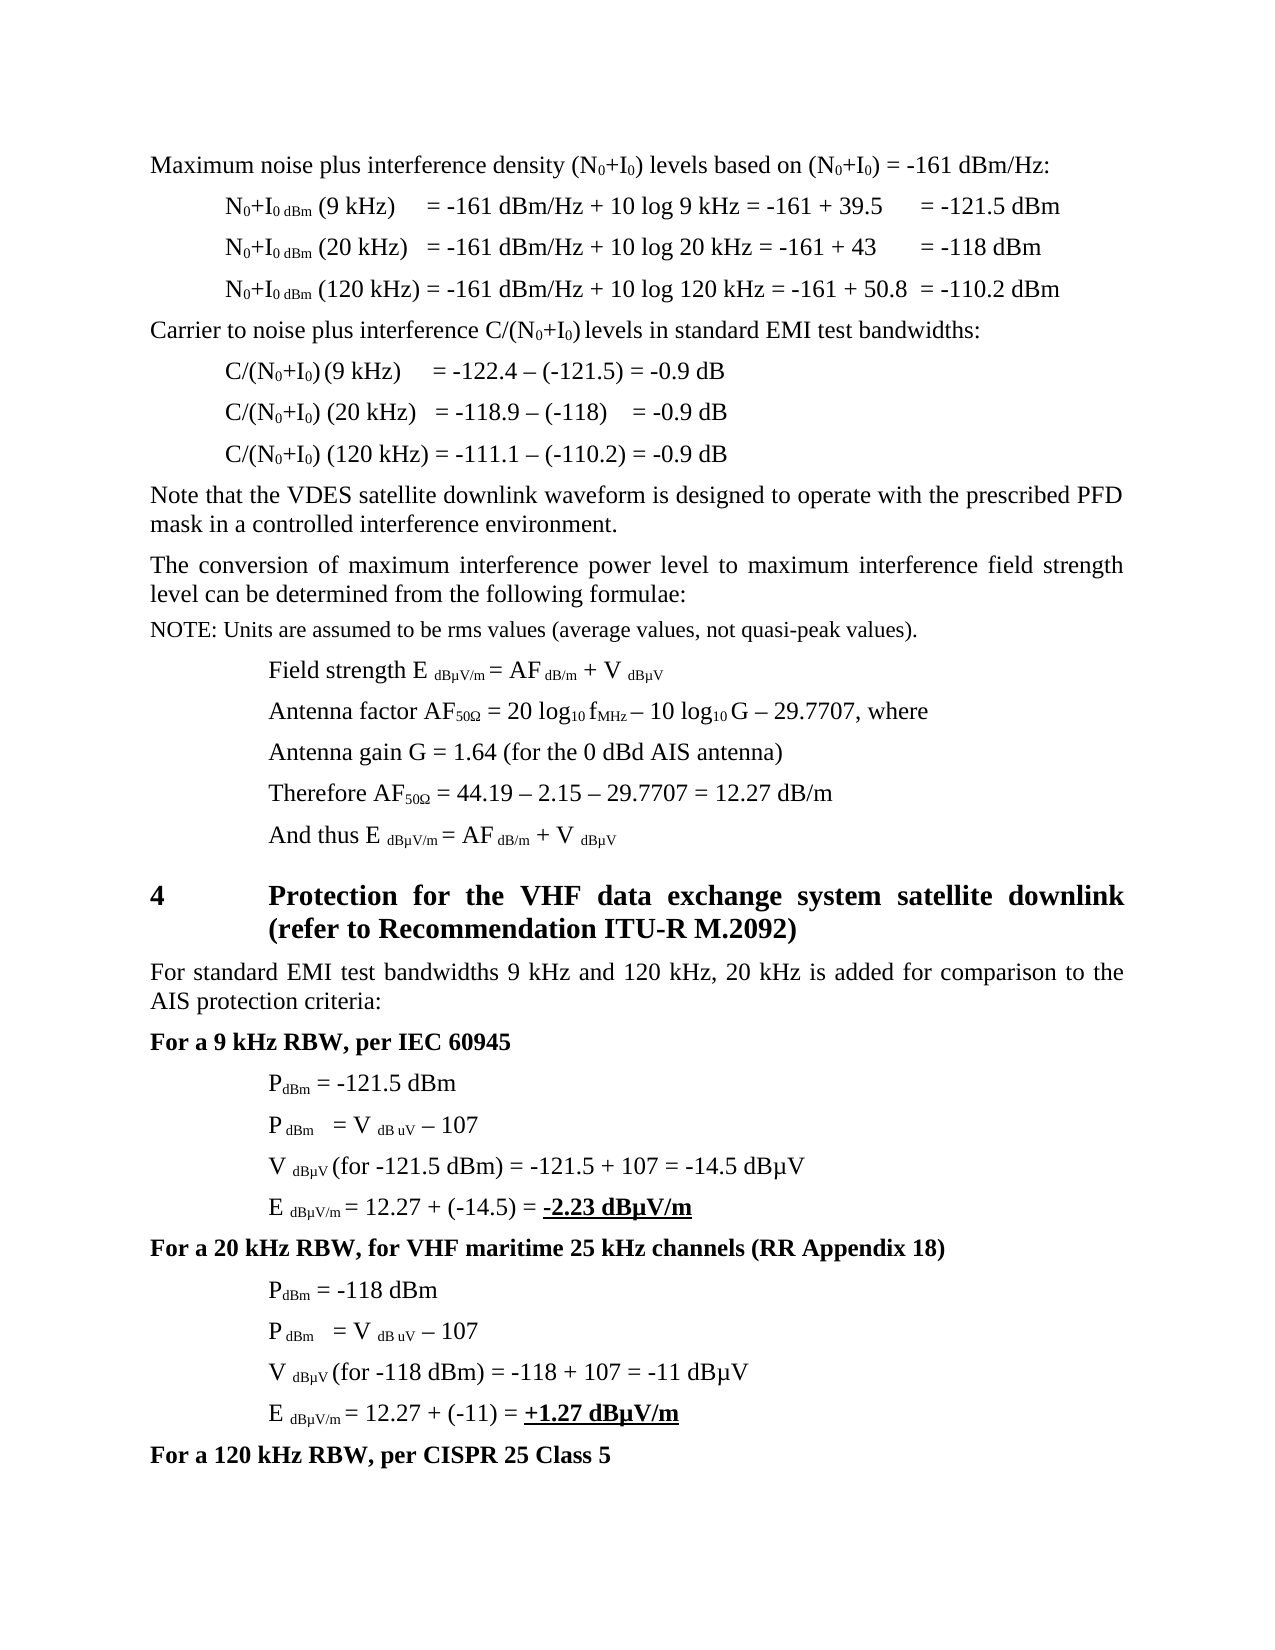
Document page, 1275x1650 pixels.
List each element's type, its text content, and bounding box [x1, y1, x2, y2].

text E dBµV/m = 12.27 + (-11) = +1.27 dBµV/m [150, 1398, 1125, 1427]
text V dBµV (for -118 dBm) = -118 + 107 = -11 dBµV [150, 1357, 1125, 1386]
text For a 20 kHz RBW, for VHF maritime 25 kHz channels (RR Appendix 18) [150, 1233, 1125, 1262]
text P dBm = V dB uV – 107 [150, 1110, 1125, 1138]
text P dBm = V dB uV – 107 [150, 1316, 1125, 1345]
text NOTE: Units are assumed to be rms values (average values, not quasi-peak values). [150, 616, 1125, 642]
text For a 120 kHz RBW, per CISPR 25 Class 5 [150, 1440, 1125, 1468]
text And thus E dBµV/m = AF dB/m + V dBµV [150, 820, 1125, 848]
text V dBµV (for -121.5 dBm) = -121.5 + 107 = -14.5 dBµV [150, 1151, 1125, 1180]
text For a 9 kHz RBW, per IEC 60945 [150, 1027, 1125, 1056]
text C/(N0+I0) (9 kHz) = -122.4 – (-121.5) = -0.9 dB [150, 356, 1125, 385]
text PdBm = -118 dBm [150, 1275, 1125, 1303]
text N0+I0 dBm (120 kHz) = -161 dBm/Hz + 10 log 120 kHz = -161 + 50.8 = -110.2 dBm [150, 274, 1125, 302]
text Therefore AF50Ω = 44.19 – 2.15 – 29.7707 = 12.27 dB/m [150, 778, 1125, 807]
text Antenna factor AF50Ω = 20 log10 fMHz – 10 log10 G – 29.7707, where [150, 696, 1125, 725]
text C/(N0+I0) (120 kHz) = -111.1 – (-110.2) = -0.9 dB [150, 439, 1125, 467]
text Carrier to noise plus interference C/(N0+I0) levels in standard EMI test bandwidths: [150, 315, 1125, 344]
text Field strength E dBµV/m = AF dB/m + V dBµV [150, 655, 1125, 683]
text Maximum noise plus interference density (N0+I0) levels based on (N0+I0) = -161 dBm/Hz: [150, 150, 1125, 179]
text N0+I0 dBm (20 kHz) = -161 dBm/Hz + 10 log 20 kHz = -161 + 43 = -118 dBm [150, 232, 1125, 261]
text Note that the VDES satellite downlink waveform is designed to operate with the prescribed PFD mask in a controlled interference environment. [150, 480, 1125, 537]
text N0+I0 dBm (9 kHz) = -161 dBm/Hz + 10 log 9 kHz = -161 + 39.5 = -121.5 dBm [150, 191, 1125, 220]
subtitle 4 Protection for the VHF data exchange system satellite downlink (refer to Recommendation ITU-R M.2092) [150, 878, 1125, 945]
text E dBµV/m = 12.27 + (-14.5) = -2.23 dBµV/m [150, 1192, 1125, 1221]
text PdBm = -121.5 dBm [150, 1068, 1125, 1097]
text C/(N0+I0) (20 kHz) = -118.9 – (-118) = -0.9 dB [150, 397, 1125, 426]
text For standard EMI test bandwidths 9 kHz and 120 kHz, 20 kHz is added for comparison to the AIS protection criteria: [150, 957, 1125, 1015]
text Antenna gain G = 1.64 (for the 0 dBd AIS antenna) [150, 737, 1125, 766]
text The conversion of maximum interference power level to maximum interference field strength level can be determined from the following formulae: [150, 550, 1125, 607]
